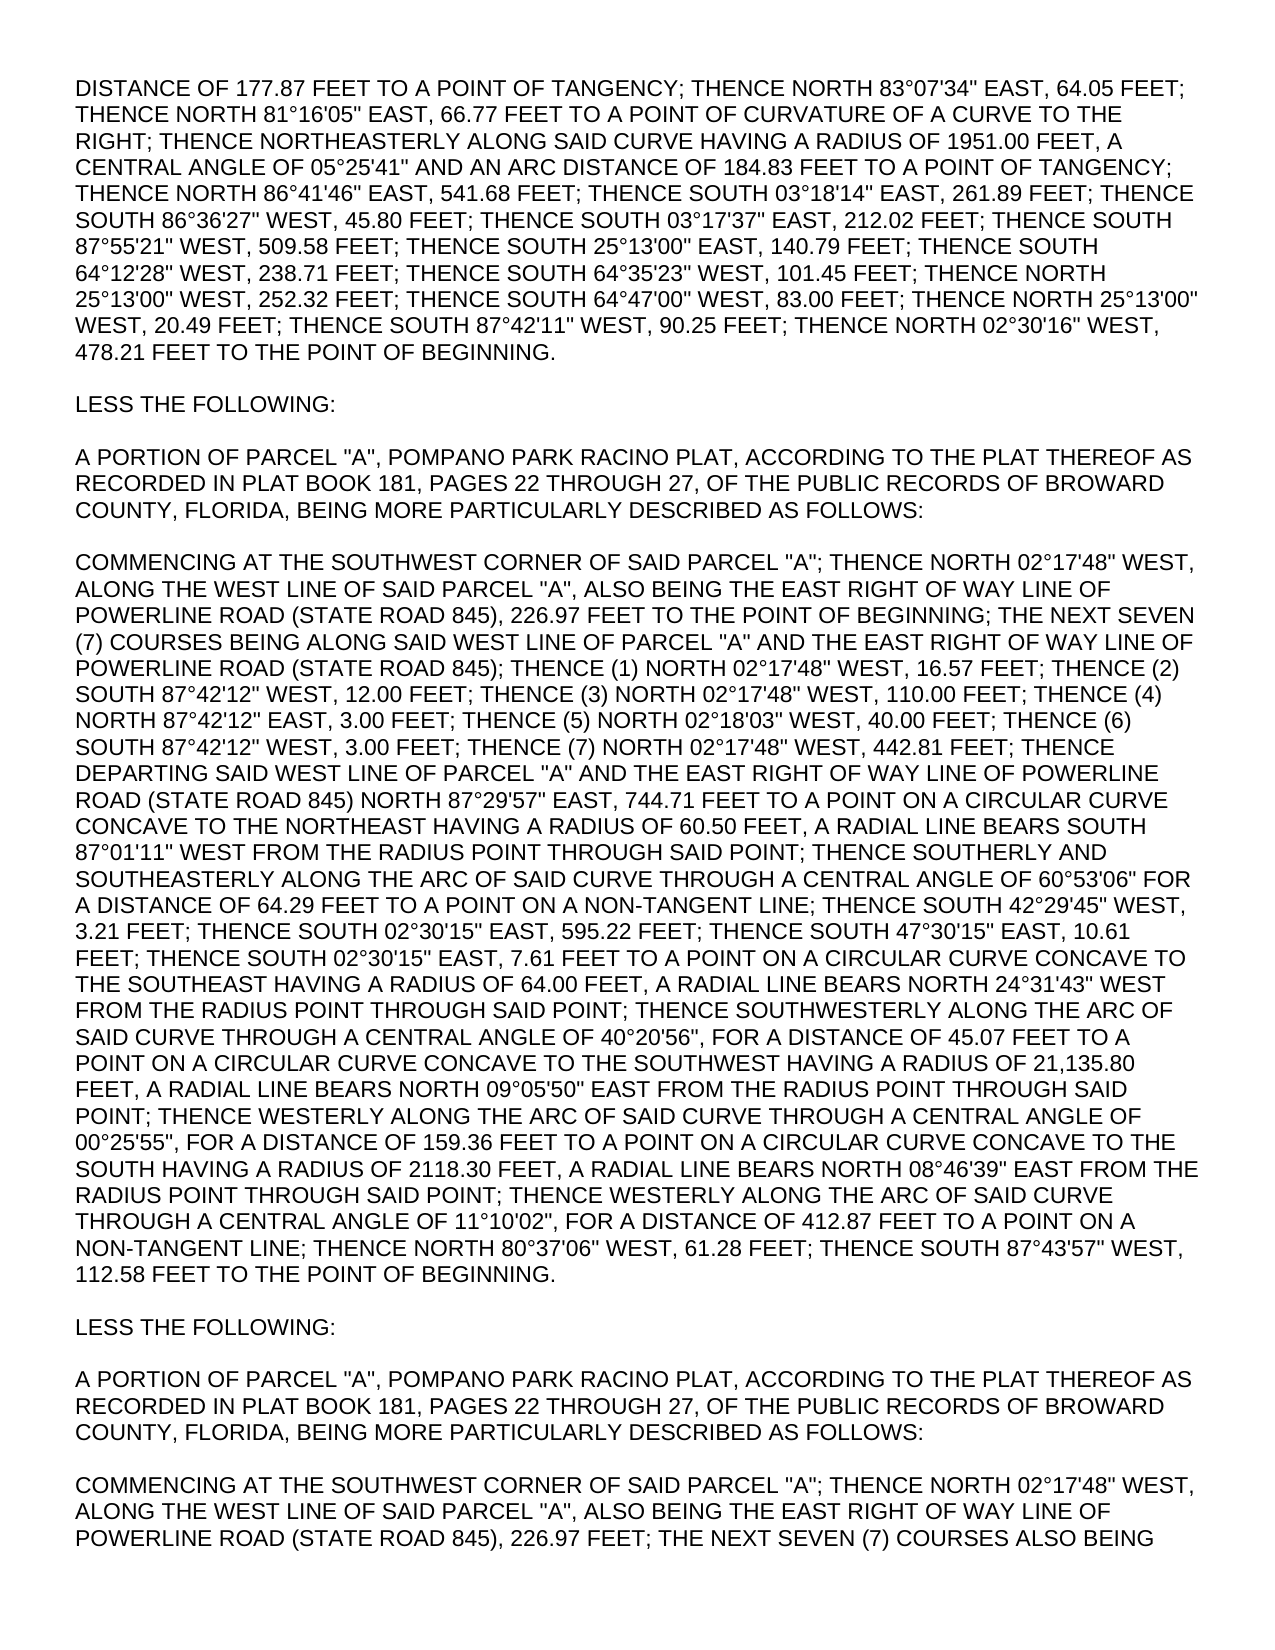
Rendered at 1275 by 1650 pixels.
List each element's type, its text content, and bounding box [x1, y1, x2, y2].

text LESS THE FOLLOWING: [75, 391, 1200, 418]
text COMMENCING AT THE SOUTHWEST CORNER OF SAID PARCEL "A"; THENCE NORTH 02°17'48" WEST, ALONG THE WEST LINE OF SAID PARCEL "A", ALSO BEING THE EAST RIGHT OF WAY LINE OF POWERLINE ROAD (STATE ROAD 845), 226.97 FEET TO THE POINT OF BEGINNING; THE NEXT SEVEN (7) COURSES BEING ALONG SAID WEST LINE OF PARCEL "A" AND THE EAST RIGHT OF WAY LINE OF POWERLINE ROAD (STATE ROAD 845); THENCE (1) NORTH 02°17'48" WEST, 16.57 FEET; THENCE (2) SOUTH 87°42'12" WEST, 12.00 FEET; THENCE (3) NORTH 02°17'48" WEST, 110.00 FEET; THENCE (4) NORTH 87°42'12" EAST, 3.00 FEET; THENCE (5) NORTH 02°18'03" WEST, 40.00 FEET; THENCE (6) SOUTH 87°42'12" WEST, 3.00 FEET; THENCE (7) NORTH 02°17'48" WEST, 442.81 FEET; THENCE DEPARTING SAID WEST LINE OF PARCEL "A" AND THE EAST RIGHT OF WAY LINE OF POWERLINE ROAD (STATE ROAD 845) NORTH 87°29'57" EAST, 744.71 FEET TO A POINT ON A CIRCULAR CURVE CONCAVE TO THE NORTHEAST HAVING A RADIUS OF 60.50 FEET, A RADIAL LINE BEARS SOUTH 87°01'11" WEST FROM THE RADIUS POINT THROUGH SAID POINT; THENCE SOUTHERLY AND SOUTHEASTERLY ALONG THE ARC OF SAID CURVE THROUGH A CENTRAL ANGLE OF 60°53'06" FOR A DISTANCE OF 64.29 FEET TO A POINT ON A NON-TANGENT LINE; THENCE SOUTH 42°29'45" WEST, 3.21 FEET; THENCE SOUTH 02°30'15" EAST, 595.22 FEET; THENCE SOUTH 47°30'15" EAST, 10.61 FEET; THENCE SOUTH 02°30'15" EAST, 7.61 FEET TO A POINT ON A CIRCULAR CURVE CONCAVE TO THE SOUTHEAST HAVING A RADIUS OF 64.00 FEET, A RADIAL LINE BEARS NORTH 24°31'43" WEST FROM THE RADIUS POINT THROUGH SAID POINT; THENCE SOUTHWESTERLY ALONG THE ARC OF SAID CURVE THROUGH A CENTRAL ANGLE OF 40°20'56", FOR A DISTANCE OF 45.07 FEET TO A POINT ON A CIRCULAR CURVE CONCAVE TO THE SOUTHWEST HAVING A RADIUS OF 21,135.80 FEET, A RADIAL LINE BEARS NORTH 09°05'50" EAST FROM THE RADIUS POINT THROUGH SAID POINT; THENCE WESTERLY ALONG THE ARC OF SAID CURVE THROUGH A CENTRAL ANGLE OF 00°25'55", FOR A DISTANCE OF 159.36 FEET TO A POINT ON A CIRCULAR CURVE CONCAVE TO THE SOUTH HAVING A RADIUS OF 2118.30 FEET, A RADIAL LINE BEARS NORTH 08°46'39" EAST FROM THE RADIUS POINT THROUGH SAID POINT; THENCE WESTERLY ALONG THE ARC OF SAID CURVE THROUGH A CENTRAL ANGLE OF 11°10'02", FOR A DISTANCE OF 412.87 FEET TO A POINT ON A NON-TANGENT LINE; THENCE NORTH 80°37'06" WEST, 61.28 FEET; THENCE SOUTH 87°43'57" WEST, 112.58 FEET TO THE POINT OF BEGINNING. [75, 549, 1200, 1287]
text A PORTION OF PARCEL "A", POMPANO PARK RACINO PLAT, ACCORDING TO THE PLAT THEREOF AS RECORDED IN PLAT BOOK 181, PAGES 22 THROUGH 27, OF THE PUBLIC RECORDS OF BROWARD COUNTY, FLORIDA, BEING MORE PARTICULARLY DESCRIBED AS FOLLOWS: [75, 1366, 1200, 1445]
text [75, 75, 1200, 365]
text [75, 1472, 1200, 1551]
text A PORTION OF PARCEL "A", POMPANO PARK RACINO PLAT, ACCORDING TO THE PLAT THEREOF AS RECORDED IN PLAT BOOK 181, PAGES 22 THROUGH 27, OF THE PUBLIC RECORDS OF BROWARD COUNTY, FLORIDA, BEING MORE PARTICULARLY DESCRIBED AS FOLLOWS: [75, 444, 1200, 523]
text LESS THE FOLLOWING: [75, 1314, 1200, 1340]
